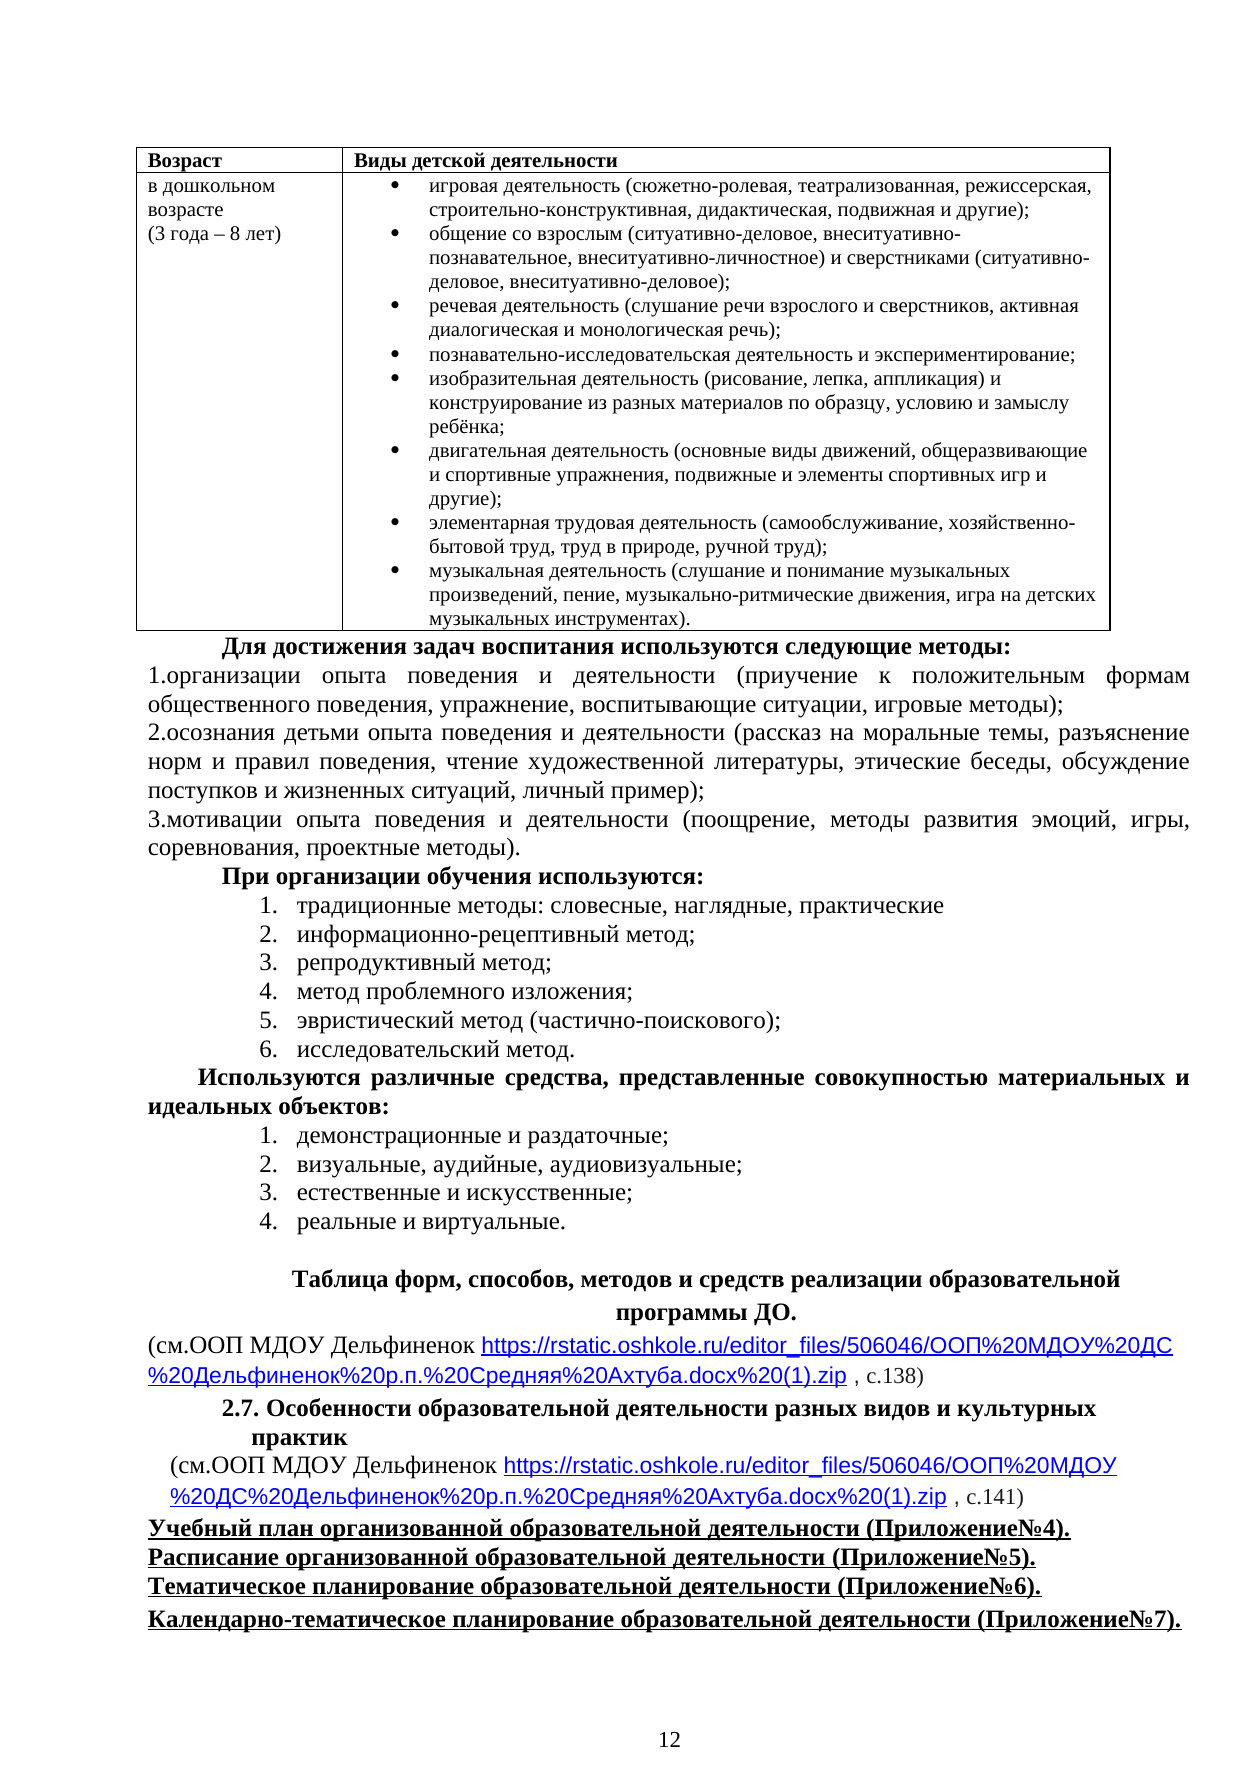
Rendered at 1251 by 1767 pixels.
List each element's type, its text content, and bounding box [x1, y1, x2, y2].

text программы ДО. [148, 1297, 1191, 1326]
subtitle Особенности образовательной деятельности разных видов и культурных практик [222, 1393, 1191, 1450]
list традиционные методы: словесные, наглядные, практические [259, 890, 1191, 919]
table_cell в дошкольном возрасте (3 года ‒ 8 лет) [137, 173, 342, 630]
text (см.ООП МДОУ Дельфиненок https://rstatic.oshkole.ru/editor_files/506046/ООП%20МДОУ%20ДС%20Дельфиненок%20р.п.%20Средняя%20Ахтуба.docx%20(1).zip , с.141) [170, 1450, 1191, 1509]
list исследовательский метод. [259, 1034, 1191, 1062]
list эвристический метод (частично-поискового); [259, 1005, 1191, 1034]
text 1.организации опыта поведения и деятельности (приучение к положительным формам общественного поведения, упражнение, воспитывающие ситуации, игровые методы); [148, 660, 1191, 717]
table_header Возраст [137, 148, 342, 172]
text Используются различные средства, представленные совокупностью материальных и идеальных объектов: [148, 1062, 1191, 1120]
text Расписание организованной образовательной деятельности (Приложение№5). [148, 1542, 1191, 1571]
table_cell игровая деятельность (сюжетно-ролевая, театрализованная, режиссерская, строительно-конструктивная, дидактическая, подвижная и другие); общение со взрослым (ситуативно-деловое, внеситуативно-познавательное, внеситуативно-личностное) и сверстниками (ситуативно-деловое, внеситуативно-деловое); речевая деятельность (слушание речи взрослого и сверстников, активная диалогическая и монологическая речь); познавательно-исследовательская деятельность и экспериментирование; изобразительная деятельность (рисование, лепка, аппликация) и конструирование из разных материалов по образцу, условию и замыслу ребёнка; двигательная деятельность (основные виды движений, общеразвивающие и спортивные упражнения, подвижные и элементы спортивных игр и другие); элементарная трудовая деятельность (самообслуживание, хозяйственно-бытовой труд, труд в природе, ручной труд); музыкальная деятельность (слушание и понимание музыкальных произведений, пение, музыкально-ритмические движения, игра на детских музыкальных инструментах). [343, 173, 1109, 630]
table_header Виды детской деятельности [343, 148, 1109, 172]
text Календарно-тематическое планирование образовательной деятельности (Приложение№7). [148, 1604, 1191, 1633]
list демонстрационные и раздаточные; [259, 1120, 1191, 1149]
text 3.мотивации опыта поведения и деятельности (поощрение, методы развития эмоций, игры, соревнования, проектные методы). [148, 804, 1191, 861]
text Для достижения задач воспитания используются следующие методы: [148, 631, 1191, 660]
list естественные и искусственные; [259, 1177, 1191, 1206]
text При организации обучения используются: [148, 861, 1191, 890]
list репродуктивный метод; [259, 947, 1191, 976]
list реальные и виртуальные. [259, 1206, 1191, 1235]
text Учебный план организованной образовательной деятельности (Приложение№4). [148, 1513, 1191, 1542]
list информационно-рецептивный метод; [259, 919, 1191, 947]
list метод проблемного изложения; [259, 976, 1191, 1005]
list визуальные, аудийные, аудиовизуальные; [259, 1149, 1191, 1177]
text (см.ООП МДОУ Дельфиненок https://rstatic.oshkole.ru/editor_files/506046/ООП%20МДОУ%20ДС%20Дельфиненок%20р.п.%20Средняя%20Ахтуба.docx%20(1).zip , с.138) [148, 1330, 1191, 1389]
text Таблица форм, способов, методов и средств реализации образовательной [148, 1264, 1191, 1292]
text Тематическое планирование образовательной деятельности (Приложение№6). [148, 1571, 1191, 1599]
text 2.осознания детьми опыта поведения и деятельности (рассказ на моральные темы, разъяснение норм и правил поведения, чтение художественной литературы, этические беседы, обсуждение поступков и жизненных ситуаций, личный пример); [148, 717, 1191, 804]
